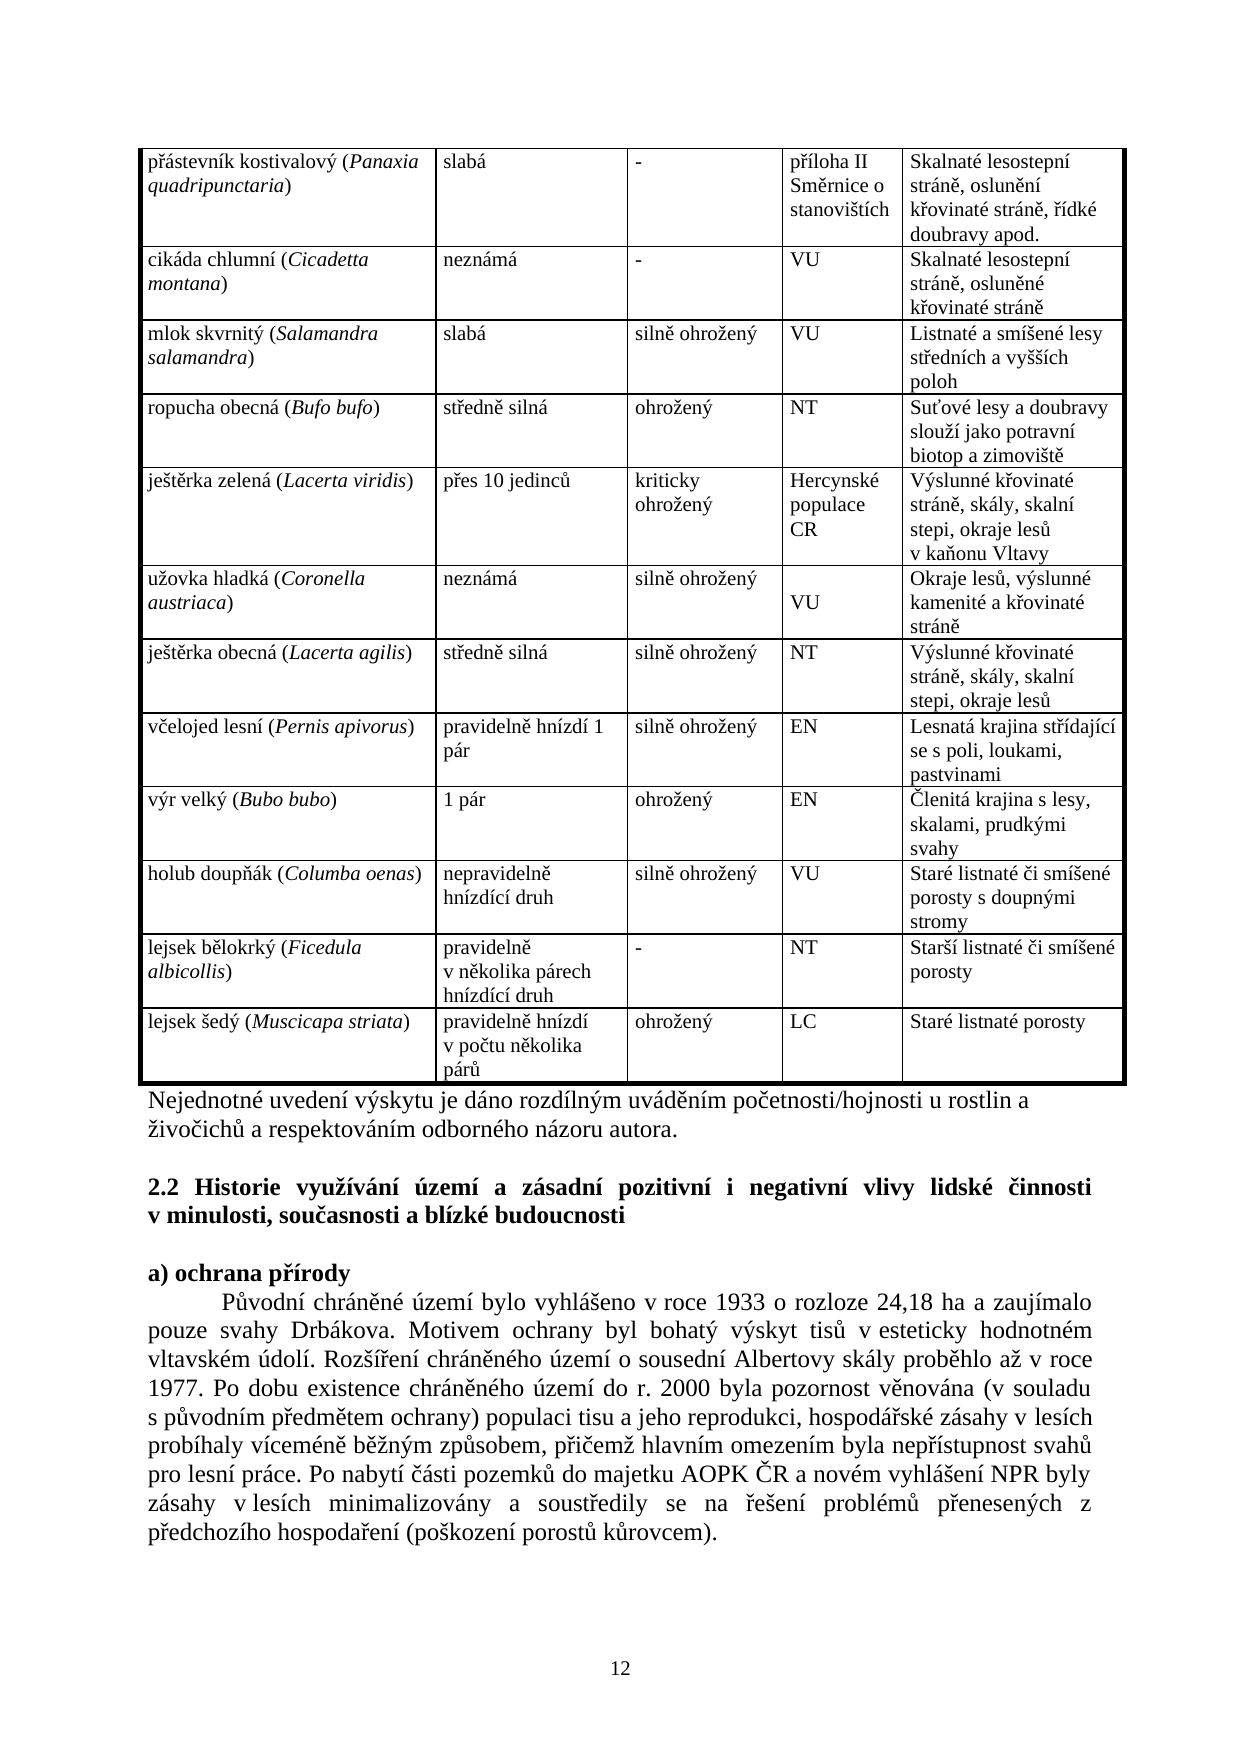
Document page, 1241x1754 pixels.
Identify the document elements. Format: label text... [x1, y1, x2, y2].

table_cell pravidelně hnízdí 1 pár [437, 714, 627, 786]
table_cell přes 10 jedinců [437, 468, 627, 564]
table_cell pravidelně v několika párech hnízdící druh [437, 935, 627, 1007]
table_cell cikáda chlumní (Cicadetta montana) [143, 247, 435, 319]
table_cell NT [783, 640, 902, 712]
table_cell - [628, 149, 782, 246]
subtitle 2.2 Historie využívání území a zásadní pozitivní i negativní vlivy lidské činnosti v minulosti, současnosti a blízké budoucnosti [148, 1172, 1092, 1229]
table_cell pravidelně hnízdí v počtu několika párů [437, 1009, 627, 1081]
table_cell výr velký (Bubo bubo) [143, 787, 435, 859]
table_cell neznámá [437, 566, 627, 638]
table_cell VU [783, 247, 902, 319]
table_cell Suťové lesy a doubravy slouží jako potravní biotop a zimoviště [903, 395, 1122, 467]
table_cell ještěrka zelená (Lacerta viridis) [143, 468, 435, 564]
table_cell včelojed lesní (Pernis apivorus) [143, 714, 435, 786]
table_cell silně ohrožený [628, 566, 782, 638]
table_cell 1 pár [437, 787, 627, 859]
table_cell Staré listnaté či smíšené porosty s doupnými stromy [903, 861, 1122, 933]
table_cell Skalnaté lesostepní stráně, osluněné křovinaté stráně [903, 247, 1122, 319]
table_cell EN [783, 787, 902, 859]
table_cell lejsek bělokrký (Ficedula albicollis) [143, 935, 435, 1007]
table_cell neznámá [437, 247, 627, 319]
table_cell příloha II Směrnice o stanovištích [783, 149, 902, 246]
table_cell - [628, 935, 782, 1007]
table_cell Staré listnaté porosty [903, 1009, 1122, 1081]
table_cell silně ohrožený [628, 714, 782, 786]
table_cell VU [783, 861, 902, 933]
table_cell Výslunné křovinaté stráně, skály, skalní stepi, okraje lesů [903, 640, 1122, 712]
table_cell slabá [437, 149, 627, 246]
table_cell ropucha obecná (Bufo bufo) [143, 395, 435, 467]
table_cell silně ohrožený [628, 861, 782, 933]
table_cell Výslunné křovinaté stráně, skály, skalní stepi, okraje lesů v kaňonu Vltavy [903, 468, 1122, 564]
table_cell slabá [437, 321, 627, 393]
table_cell kriticky ohrožený [628, 468, 782, 564]
table_cell Lesnatá krajina střídající se s poli, loukami, pastvinami [903, 714, 1122, 786]
table_cell ohrožený [628, 395, 782, 467]
table_cell přástevník kostivalový (Panaxia quadripunctaria) [143, 149, 435, 246]
table_cell silně ohrožený [628, 321, 782, 393]
table_cell VU [783, 566, 902, 638]
table_cell VU [783, 321, 902, 393]
text Původní chráněné území bylo vyhlášeno v roce 1933 o rozloze a zaujímalo pouze svahy Drbákova. Motivem ochrany byl bohatý výskyt tisů v esteticky hodnotném vltavském údolí. Rozšíření chráněného území o sousední Albertovy skály proběhlo až v roce 1977. Po dobu existence chráněného území do r. 2000 byla pozornost věnována (v souladu s původním předmětem ochrany) populaci tisu a jeho reprodukci, hospodářské zásahy v lesích probíhaly víceméně běžným způsobem, přičemž hlavním omezením byla nepřístupnost svahů pro lesní práce. Po nabytí části pozemků do majetku AOPK ČR a novém vyhlášení NPR byly zásahy v lesích minimalizovány a soustředily se na řešení problémů přenesených z předchozího hospodaření (poškození porostů kůrovcem). [148, 1287, 1092, 1546]
table_cell Členitá krajina s lesy, skalami, prudkými svahy [903, 787, 1122, 859]
table_cell Okraje lesů, výslunné kamenité a křovinaté stráně [903, 566, 1122, 638]
table_cell Listnaté a smíšené lesy středních a vyšších poloh [903, 321, 1122, 393]
table_cell NT [783, 935, 902, 1007]
table_cell středně silná [437, 640, 627, 712]
table_cell ještěrka obecná (Lacerta agilis) [143, 640, 435, 712]
table_cell NT [783, 395, 902, 467]
table_cell ohrožený [628, 1009, 782, 1081]
table_cell mlok skvrnitý (Salamandra salamandra) [143, 321, 435, 393]
table_cell Hercynské populace CR [783, 468, 902, 564]
table_cell Starší listnaté či smíšené porosty [903, 935, 1122, 1007]
table_cell středně silná [437, 395, 627, 467]
table_cell EN [783, 714, 902, 786]
table_cell ohrožený [628, 787, 782, 859]
table_cell holub doupňák (Columba oenas) [143, 861, 435, 933]
text a) ochrana přírody [148, 1258, 1092, 1287]
table_cell silně ohrožený [628, 640, 782, 712]
text Nejednotné uvedení výskytu je dáno rozdílným uváděním početnosti/hojnosti u rostlin a živočichů a respektováním odborného názoru autora. [148, 1086, 1092, 1143]
table_cell lejsek šedý (Muscicapa striata) [143, 1009, 435, 1081]
table_cell - [628, 247, 782, 319]
table_cell LC [783, 1009, 902, 1081]
table_cell užovka hladká (Coronella austriaca) [143, 566, 435, 638]
table_cell nepravidelně hnízdící druh [437, 861, 627, 933]
table_cell Skalnaté lesostepní stráně, oslunění křovinaté stráně, řídké doubravy apod. [903, 149, 1122, 246]
